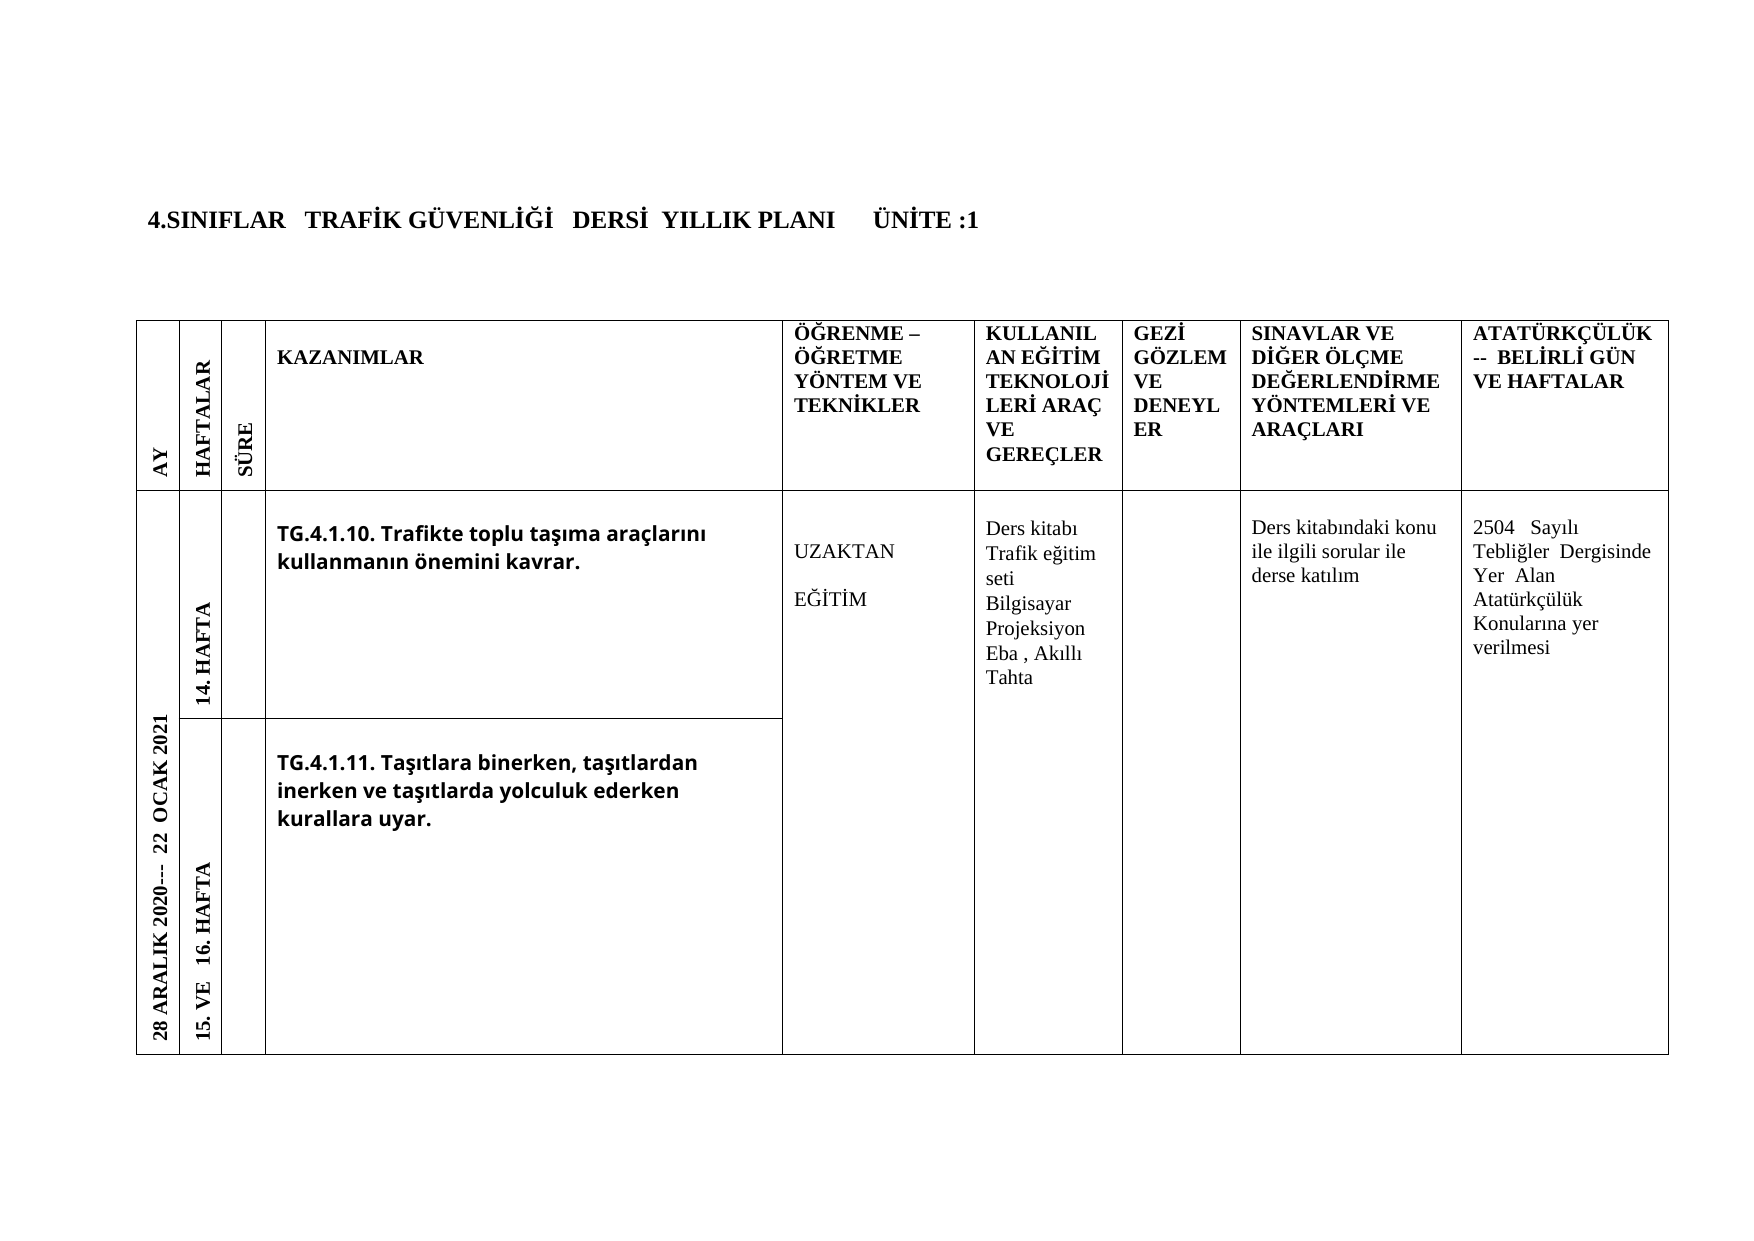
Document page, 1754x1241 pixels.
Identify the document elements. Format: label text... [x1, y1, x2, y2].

table_header KAZANIMLAR [266, 321, 782, 489]
table_header SÜRE [222, 321, 265, 489]
table_cell 2504 Sayılı Tebliğler Dergisinde Yer Alan Atatürkçülük Konularına yer verilmesi [1462, 491, 1668, 1054]
table_header ÖĞRENME –ÖĞRETME YÖNTEM VE TEKNİKLER [783, 321, 974, 489]
table_cell Ders kitabındaki konu ile ilgili sorular ile derse katılım [1241, 491, 1461, 1054]
table_cell UZAKTAN EĞİTİM [783, 491, 974, 1054]
table_cell TG.4.1.11. Taşıtlara binerken, taşıtlardan inerken ve taşıtlarda yolculuk ederken kurallara uyar. [266, 719, 782, 1054]
table_cell [1123, 491, 1240, 1054]
table_cell TG.4.1.10. Trafikte toplu taşıma araçlarını kullanmanın önemini kavrar. [266, 491, 782, 718]
table_cell Ders kitabı Trafik eğitim seti Bilgisayar Projeksiyon Eba , Akıllı Tahta [975, 491, 1122, 1054]
table_cell 14. HAFTA [180, 491, 221, 718]
table_header GEZİ GÖZLEM VE DENEYLER [1123, 321, 1240, 489]
table_header HAFTALAR [180, 321, 221, 489]
table_header AY [137, 321, 179, 489]
table_cell [222, 719, 265, 1054]
table_cell 15. VE 16. HAFTA [180, 719, 221, 1054]
table_cell [222, 491, 265, 718]
table_cell 28 ARALIK 2020--- 22 OCAK 2021 [137, 491, 179, 1054]
table_header KULLANILAN EĞİTİM TEKNOLOJİLERİ ARAÇ VE GEREÇLER [975, 321, 1122, 489]
table_header SINAVLAR VE DİĞER ÖLÇME DEĞERLENDİRME YÖNTEMLERİ VE ARAÇLARI [1241, 321, 1461, 489]
text 4.SINIFLAR TRAFİK GÜVENLİĞİ DERSİ YILLIK PLANI ÜNİTE :1 [148, 205, 1606, 234]
table_header ATATÜRKÇÜLÜK -- BELİRLİ GÜN VE HAFTALAR [1462, 321, 1668, 489]
